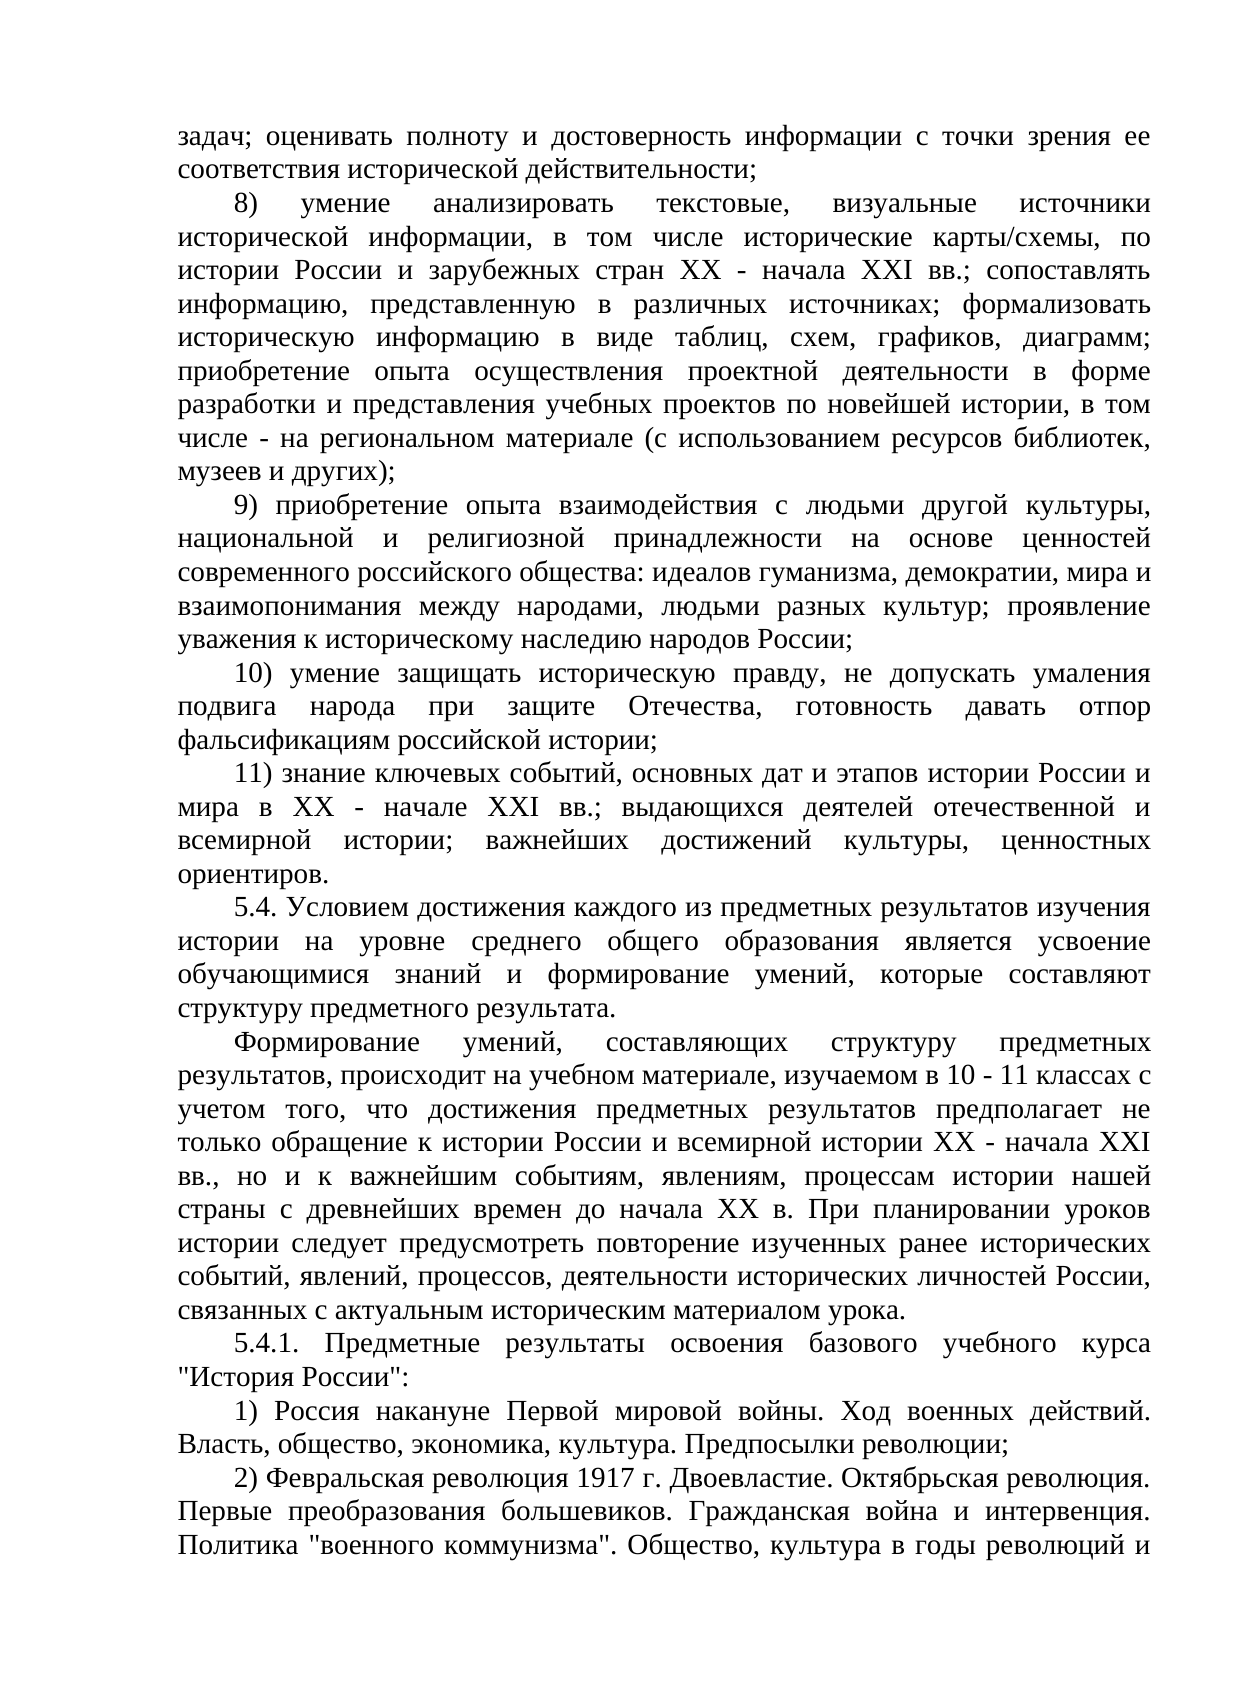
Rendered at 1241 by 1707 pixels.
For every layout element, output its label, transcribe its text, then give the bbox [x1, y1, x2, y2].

text 5.4.1. Предметные результаты освоения базового учебного курса "История России": [177, 1326, 1152, 1393]
text 8) умение анализировать текстовые, визуальные источники исторической информации, в том числе исторические карты/схемы, по истории России и зарубежных стран XX - начала XXI вв.; сопоставлять информацию, представленную в различных источниках; формализовать историческую информацию в виде таблиц, схем, графиков, диаграмм; приобретение опыта осуществления проектной деятельности в форме разработки и представления учебных проектов по новейшей истории, в том числе - на региональном материале (с использованием ресурсов библиотек, музеев и других); [177, 185, 1152, 487]
text 1) Россия накануне Первой мировой войны. Ход военных действий. Власть, общество, экономика, культура. Предпосылки революции; [177, 1393, 1152, 1460]
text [177, 1460, 1152, 1560]
text 11) знание ключевых событий, основных дат и этапов истории России и мира в XX - начале XXI вв.; выдающихся деятелей отечественной и всемирной истории; важнейших достижений культуры, ценностных ориентиров. [177, 755, 1152, 889]
text 9) приобретение опыта взаимодействия с людьми другой культуры, национальной и религиозной принадлежности на основе ценностей современного российского общества: идеалов гуманизма, демократии, мира и взаимопонимания между народами, людьми разных культур; проявление уважения к историческому наследию народов России; [177, 487, 1152, 655]
text 5.4. Условием достижения каждого из предметных результатов изучения истории на уровне среднего общего образования является усвоение обучающимися знаний и формирование умений, которые составляют структуру предметного результата. [177, 889, 1152, 1024]
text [177, 118, 1152, 185]
text Формирование умений, составляющих структуру предметных результатов, происходит на учебном материале, изучаемом в 10 - 11 классах с учетом того, что достижения предметных результатов предполагает не только обращение к истории России и всемирной истории XX - начала XXI вв., но и к важнейшим событиям, явлениям, процессам истории нашей страны с древнейших времен до начала XX в. При планировании уроков истории следует предусмотреть повторение изученных ранее исторических событий, явлений, процессов, деятельности исторических личностей России, связанных с актуальным историческим материалом урока. [177, 1024, 1152, 1326]
text 10) умение защищать историческую правду, не допускать умаления подвига народа при защите Отечества, готовность давать отпор фальсификациям российской истории; [177, 655, 1152, 755]
